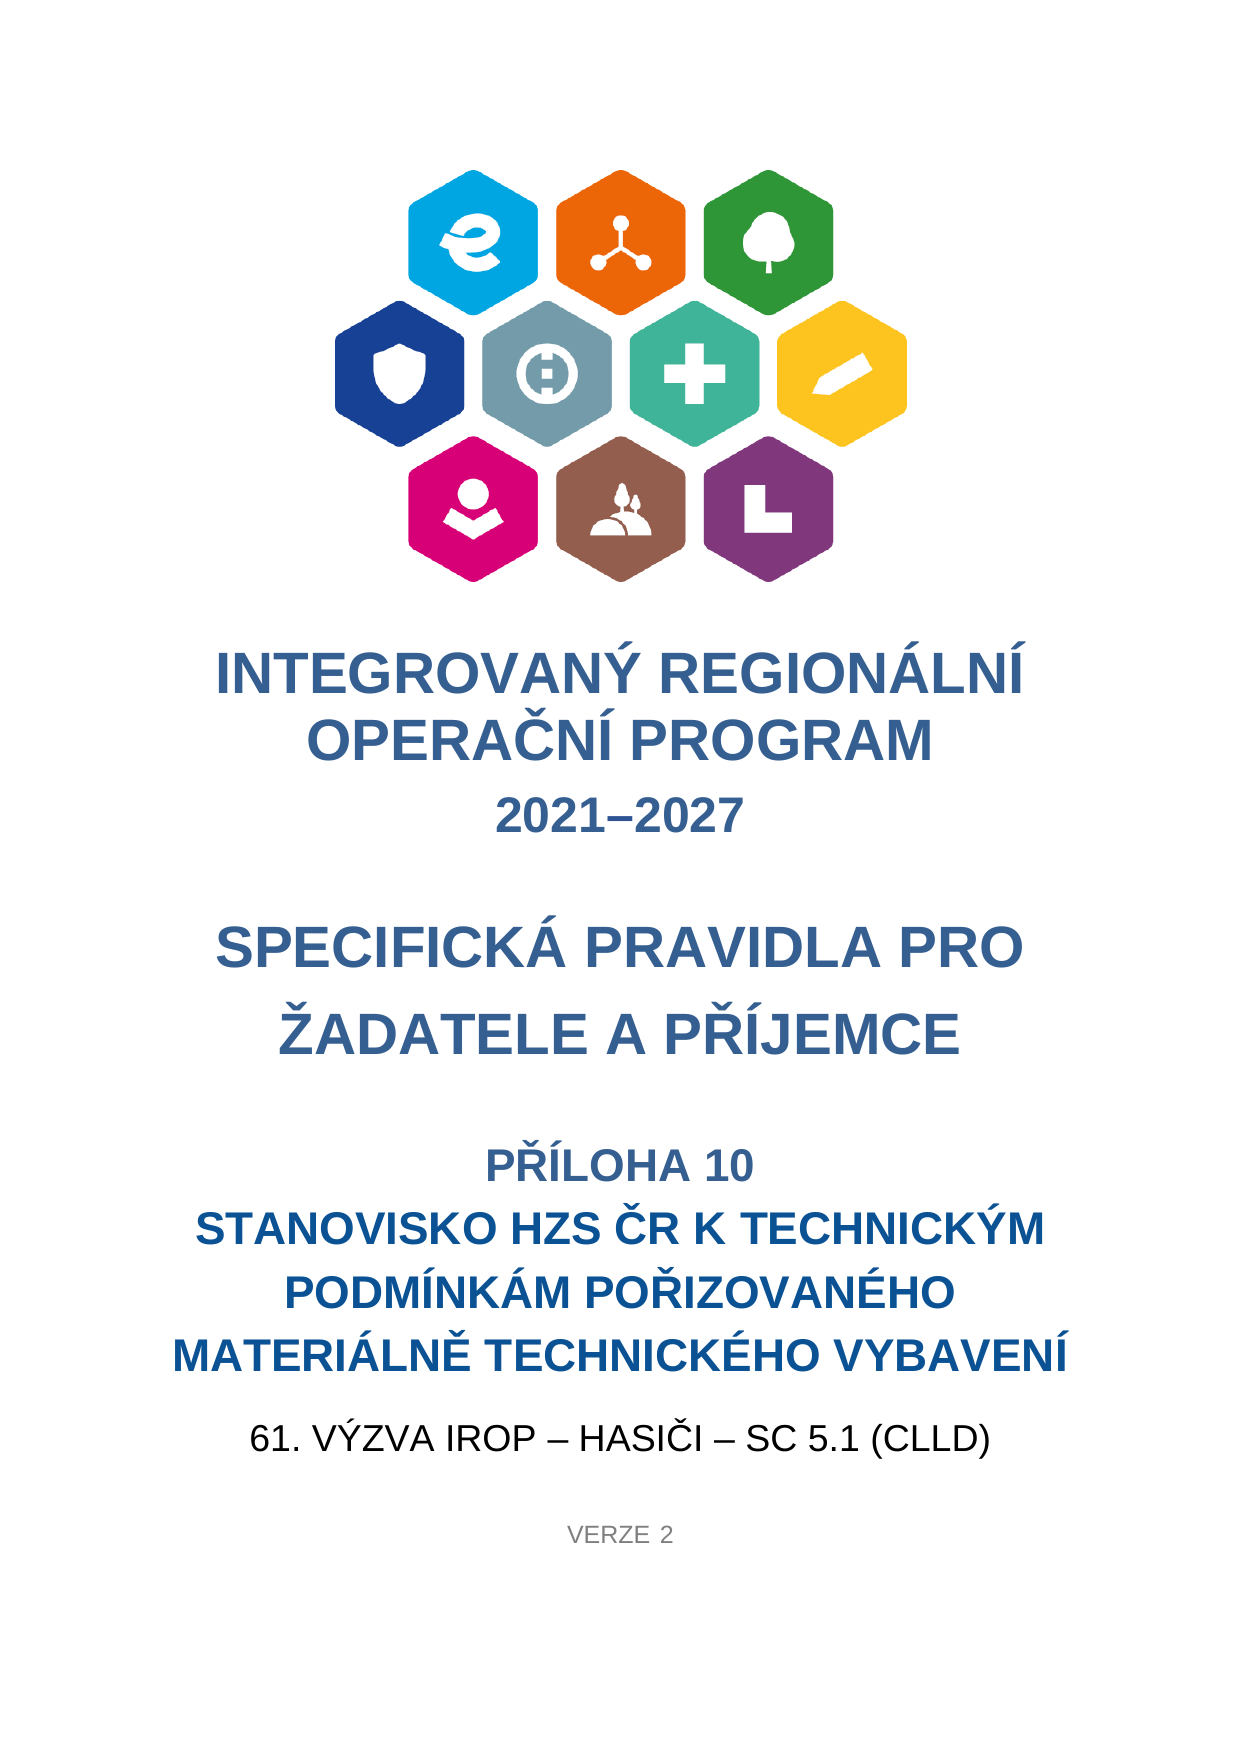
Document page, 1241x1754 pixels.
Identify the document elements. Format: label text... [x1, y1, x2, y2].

text PŘÍLOHA 10 [148, 1139, 1093, 1191]
text 61. výzva irop – HASIČI – SC 5.1 (CLLD) [148, 1417, 1093, 1460]
text STANOVISKO HZS ČR K TECHNICKÝM PODMÍNKÁM POŘIZOVANÉHO MATERIÁLNĚ TECHNICKÉHO VYBAVENÍ [148, 1202, 1093, 1381]
text SPECIFICKÁ PRAVIDLA PRO ŽADATELE A PŘÍJEMCE [148, 913, 1093, 1067]
picture [306, 152, 935, 611]
text VERZE 2 [148, 1520, 1093, 1549]
text 2021–2027 [148, 785, 1093, 843]
